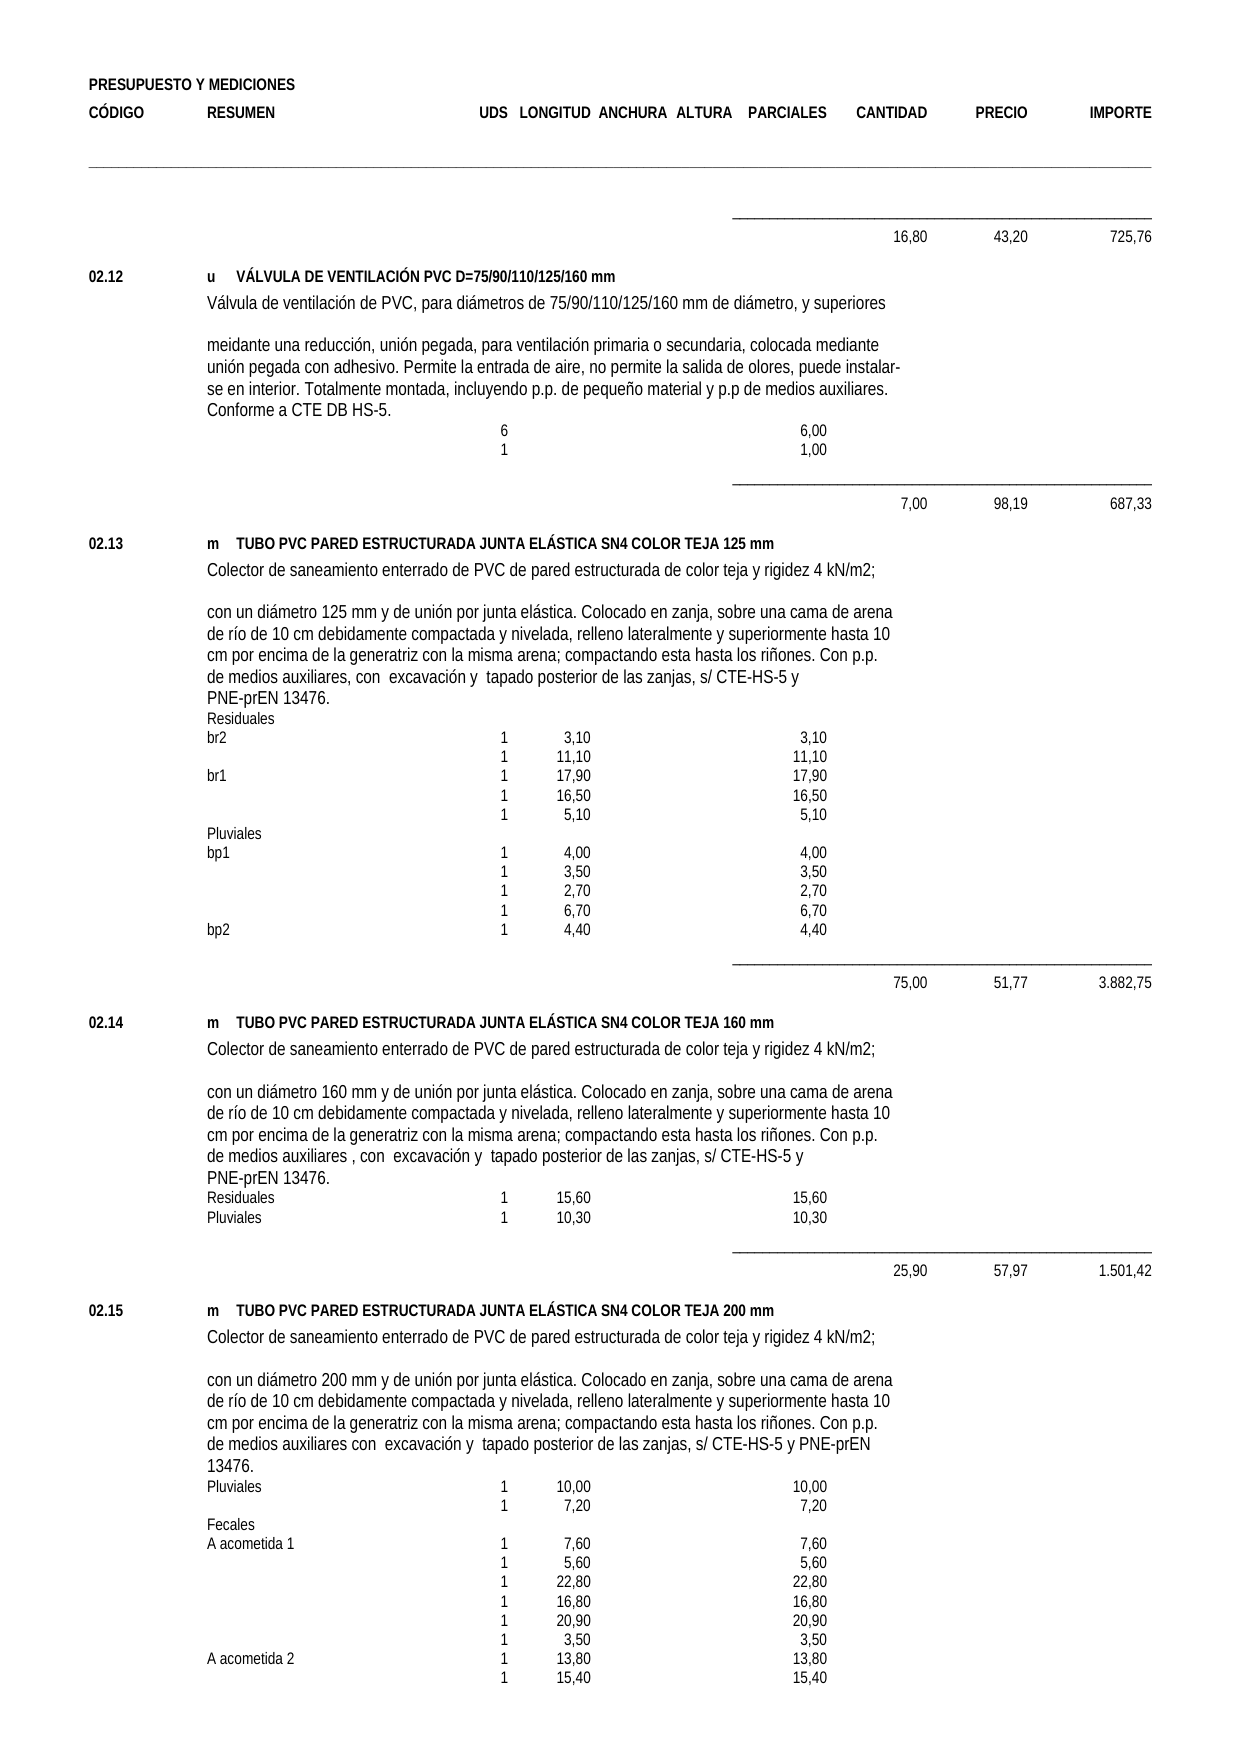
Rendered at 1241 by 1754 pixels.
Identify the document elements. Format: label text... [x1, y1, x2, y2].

text 1 16,80 16,80 [89, 1591, 1211, 1611]
text 1 11,10 11,10 [89, 747, 1211, 766]
text de río de 10 cm debidamente compactada y nivelada, relleno lateralmente y superiormente hasta 10 [89, 1102, 1211, 1124]
text con un diámetro 160 mm y de unión por junta elástica. Colocado en zanja, sobre una cama de arena [89, 1081, 1211, 1102]
text Pluviales 1 10,30 10,30 [89, 1207, 1211, 1227]
text de medios auxiliares, con excavación y tapado posterior de las zanjas, s/ CTE-HS-5 y [89, 666, 1211, 687]
text 02.13 m TUBO PVC PARED ESTRUCTURADA JUNTA ELÁSTICA SN4 COLOR TEJA 125 mm [89, 533, 1211, 553]
text de medios auxiliares , con excavación y tapado posterior de las zanjas, s/ CTE-HS-5 y [89, 1145, 1211, 1167]
text de río de 10 cm debidamente compactada y nivelada, relleno lateralmente y superiormente hasta 10 [89, 1390, 1211, 1412]
text Pluviales [89, 824, 1211, 843]
text 1 20,90 20,90 [89, 1611, 1211, 1630]
text 75,00 51,77 3.882,75 [89, 973, 1211, 992]
text cm por encima de la generatriz con la misma arena; compactando esta hasta los riñones. Con p.p. [89, 644, 1211, 666]
text cm por encima de la generatriz con la misma arena; compactando esta hasta los riñones. Con p.p. [89, 1412, 1211, 1433]
text unión pegada con adhesivo. Permite la entrada de aire, no permite la salida de olores, puede instalar- [89, 356, 1211, 377]
text Residuales 1 15,60 15,60 [89, 1188, 1211, 1207]
text meidante una reducción, unión pegada, para ventilación primaria o secundaria, colocada mediante [89, 334, 1211, 356]
text PNE-prEN 13476. [89, 687, 1211, 709]
text 1 1,00 [89, 440, 1211, 459]
text 02.15 m TUBO PVC PARED ESTRUCTURADA JUNTA ELÁSTICA SN4 COLOR TEJA 200 mm [89, 1301, 1211, 1320]
text de río de 10 cm debidamente compactada y nivelada, relleno lateralmente y superiormente hasta 10 [89, 622, 1211, 644]
text se en interior. Totalmente montada, incluyendo p.p. de pequeño material y p.p de medios auxiliares. [89, 377, 1211, 399]
text 1 5,10 5,10 [89, 804, 1211, 824]
text 1 7,20 7,20 [89, 1496, 1211, 1515]
text 1 3,50 3,50 [89, 862, 1211, 881]
text con un diámetro 200 mm y de unión por junta elástica. Colocado en zanja, sobre una cama de arena [89, 1368, 1211, 1390]
text Válvula de ventilación de PVC, para diámetros de 75/90/110/125/160 mm de diámetro, y superiores [89, 292, 1211, 313]
text Fecales [89, 1515, 1211, 1534]
text 02.12 u VÁLVULA DE VENTILACIÓN PVC D=75/90/110/125/160 mm [89, 267, 1211, 286]
text Residuales [89, 709, 1211, 728]
text Colector de saneamiento enterrado de PVC de pared estructurada de color teja y rigidez 4 kN/m2; [89, 1038, 1211, 1060]
text 1 22,80 22,80 [89, 1572, 1211, 1591]
text 16,80 43,20 725,76 [89, 227, 1211, 246]
text 1 15,40 15,40 [89, 1668, 1211, 1687]
text 13476. [89, 1455, 1211, 1476]
text A acometida 2 1 13,80 13,80 [89, 1649, 1211, 1668]
text bp2 1 4,40 4,40 [89, 919, 1211, 939]
text con un diámetro 125 mm y de unión por junta elástica. Colocado en zanja, sobre una cama de arena [89, 601, 1211, 622]
text PNE-prEN 13476. [89, 1167, 1211, 1188]
text Pluviales 1 10,00 10,00 [89, 1476, 1211, 1496]
text A acometida 1 1 7,60 7,60 [89, 1534, 1211, 1553]
text 6 6,00 [89, 421, 1211, 440]
text br1 1 17,90 17,90 [89, 766, 1211, 785]
text 1 6,70 6,70 [89, 900, 1211, 919]
text 1 5,60 5,60 [89, 1553, 1211, 1572]
text cm por encima de la generatriz con la misma arena; compactando esta hasta los riñones. Con p.p. [89, 1124, 1211, 1145]
text de medios auxiliares con excavación y tapado posterior de las zanjas, s/ CTE-HS-5 y PNE-prEN [89, 1433, 1211, 1455]
text bp1 1 4,00 4,00 [89, 843, 1211, 862]
text br2 1 3,10 3,10 [89, 728, 1211, 747]
text 02.14 m TUBO PVC PARED ESTRUCTURADA JUNTA ELÁSTICA SN4 COLOR TEJA 160 mm [89, 1013, 1211, 1032]
text 1 16,50 16,50 [89, 785, 1211, 804]
text Colector de saneamiento enterrado de PVC de pared estructurada de color teja y rigidez 4 kN/m2; [89, 1326, 1211, 1348]
text 1 3,50 3,50 [89, 1630, 1211, 1649]
text 1 2,70 2,70 [89, 881, 1211, 900]
text 25,90 57,97 1.501,42 [89, 1261, 1211, 1280]
text Conforme a CTE DB HS-5. [89, 399, 1211, 421]
text Colector de saneamiento enterrado de PVC de pared estructurada de color teja y rigidez 4 kN/m2; [89, 558, 1211, 580]
text 7,00 98,19 687,33 [89, 493, 1211, 513]
